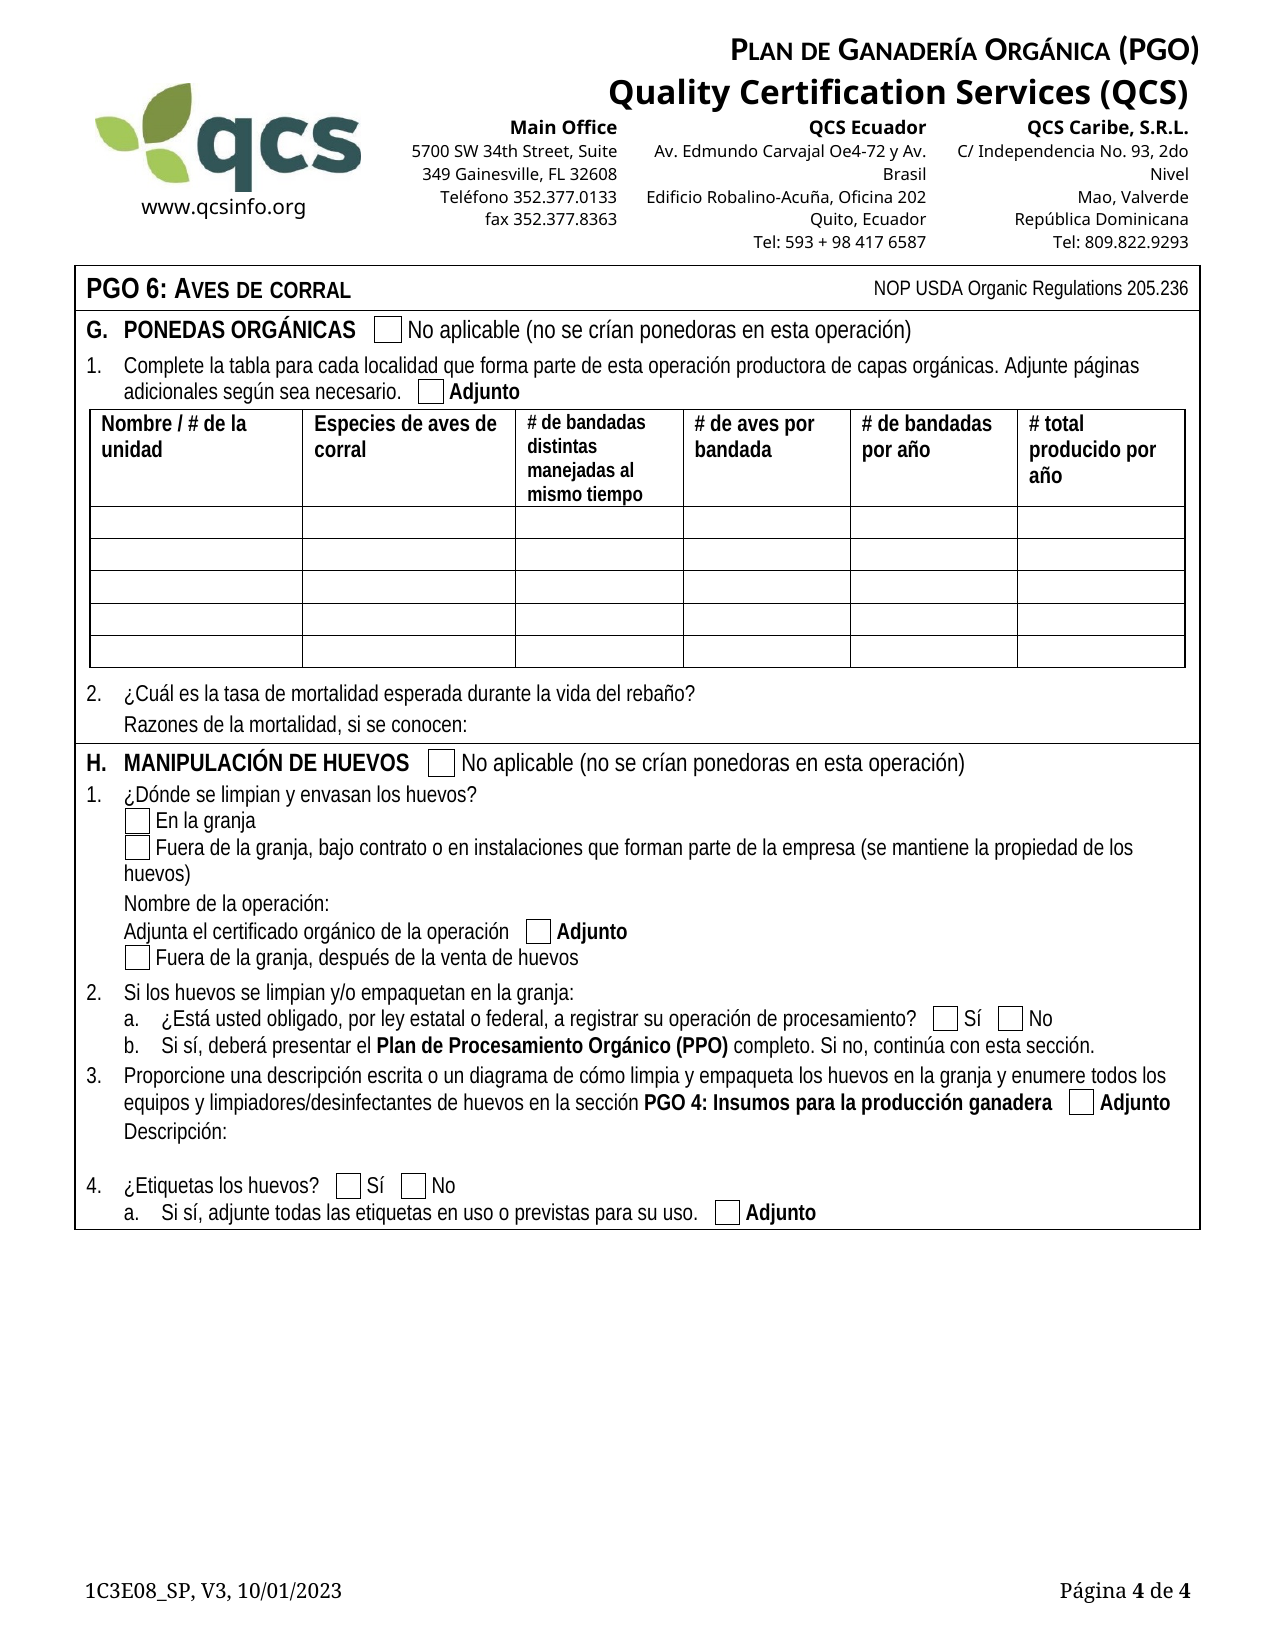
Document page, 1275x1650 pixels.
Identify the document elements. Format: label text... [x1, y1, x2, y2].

table_header PGO 6: Aves de corral [76, 266, 638, 310]
table_cell Si los huevos se limpian y/o empaquetan en la granja: ¿Está usted obligado, por ley estatal o federal, a registrar su operación de procesamiento? Sí No Si sí, deberá presentar el Plan de Procesamiento Orgánico (PPO) completo. Si no, continúa con esta sección. Proporcione una descripción escrita o un diagrama de cómo limpia y empaqueta los huevos en la granja y enumere todos los equipos y limpiadores/desinfectantes de huevos en la sección PGO 4: Insumos para la producción ganadera Adjunto Descripción: ¿Etiquetas los huevos? Sí No Si sí, adjunte todas las etiquetas en uso o previstas para su uso. Adjunto [76, 971, 1199, 1229]
table_cell MANIPULACIÓN DE HUEVOS No aplicable (no se crían ponedoras en esta operación) ¿Dónde se limpian y envasan los huevos? En la granja Fuera de la granja, bajo contrato o en instalaciones que forman parte de la empresa (se mantiene la propiedad de los huevos) Nombre de la operación: Adjunta el certificado orgánico de la operación Adjunto Fuera de la granja, después de la venta de huevos [76, 744, 1199, 971]
picture [95, 83, 361, 192]
table_header NOP USDA Organic Regulations 205.236 [638, 266, 1199, 310]
table_cell PONEDAS ORGÁNICAS No aplicable (no se crían ponedoras en esta operación) Complete la tabla para cada localidad que forma parte de esta operación productora de capas orgánicas. Adjunte páginas adicionales según sea necesario. Adjunto ¿Cuál es la tasa de mortalidad esperada durante la vida del rebaño? Razones de la mortalidad, si se conocen: [76, 311, 1199, 743]
